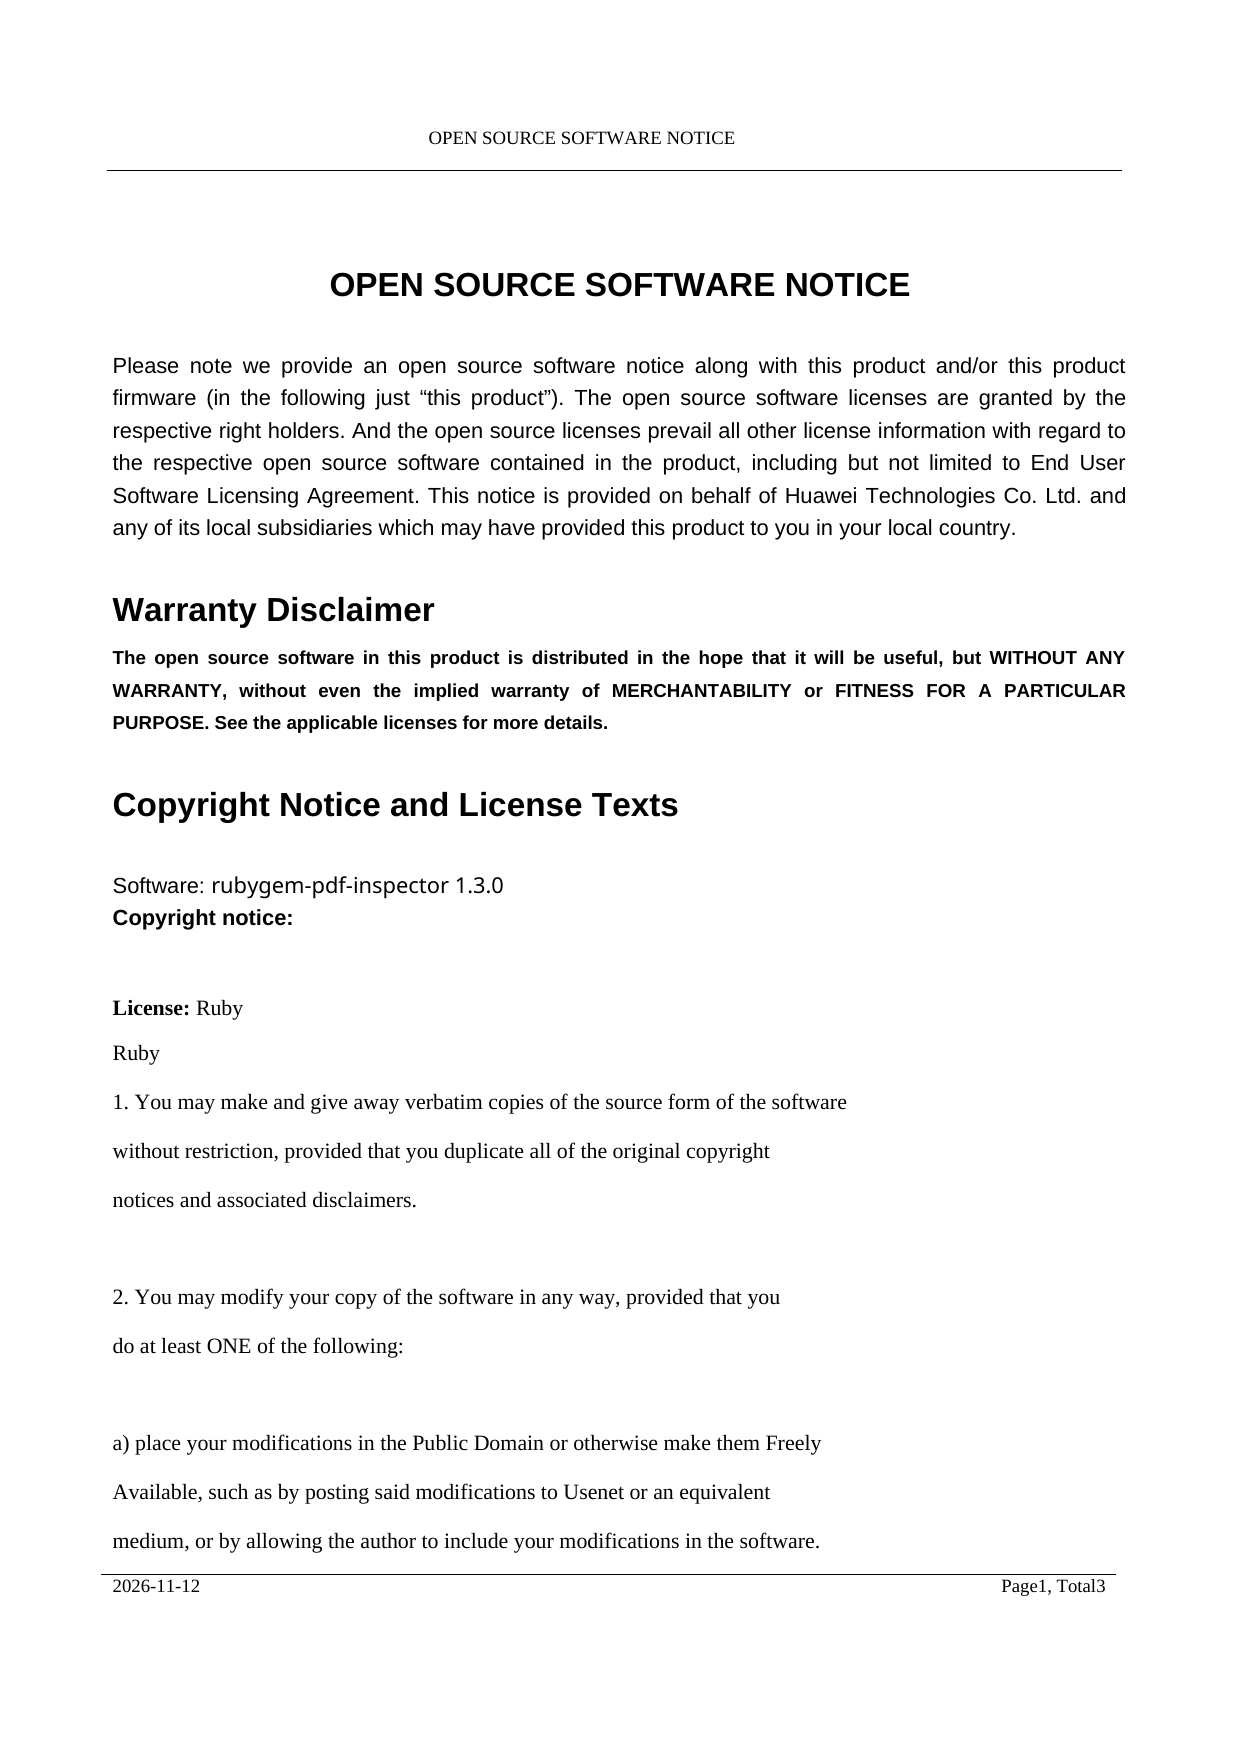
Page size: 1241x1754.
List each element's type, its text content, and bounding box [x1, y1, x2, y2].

text The open source software in this product is distributed in the hope that it will be useful, but WITHOUT ANY WARRANTY, without even the implied warranty of MERCHANTABILITY or FITNESS FOR A PARTICULAR PURPOSE. See the applicable licenses for more details. [112, 641, 1128, 739]
text Software: rubygem-pdf-inspector 1.3.0 [112, 869, 1128, 901]
text Warranty Disclaimer [112, 576, 1128, 641]
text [112, 1037, 1128, 1557]
text OPEN SOURCE SOFTWARE NOTICE [112, 251, 1128, 316]
text Copyright notice: [112, 901, 1128, 934]
text Copyright Notice and License Texts [112, 771, 1128, 836]
text Please note we provide an open source software notice along with this product and/or this product firmware (in the following just “this product”). The open source software licenses are granted by the respective right holders. And the open source licenses prevail all other license information with regard to the respective open source software contained in the product, including but not limited to End User Software Licensing Agreement. This notice is provided on behalf of Huawei Technologies Co. Ltd. and any of its local subsidiaries which may have provided this product to you in your local country. [112, 349, 1128, 544]
text License: Ruby [112, 992, 1128, 1024]
